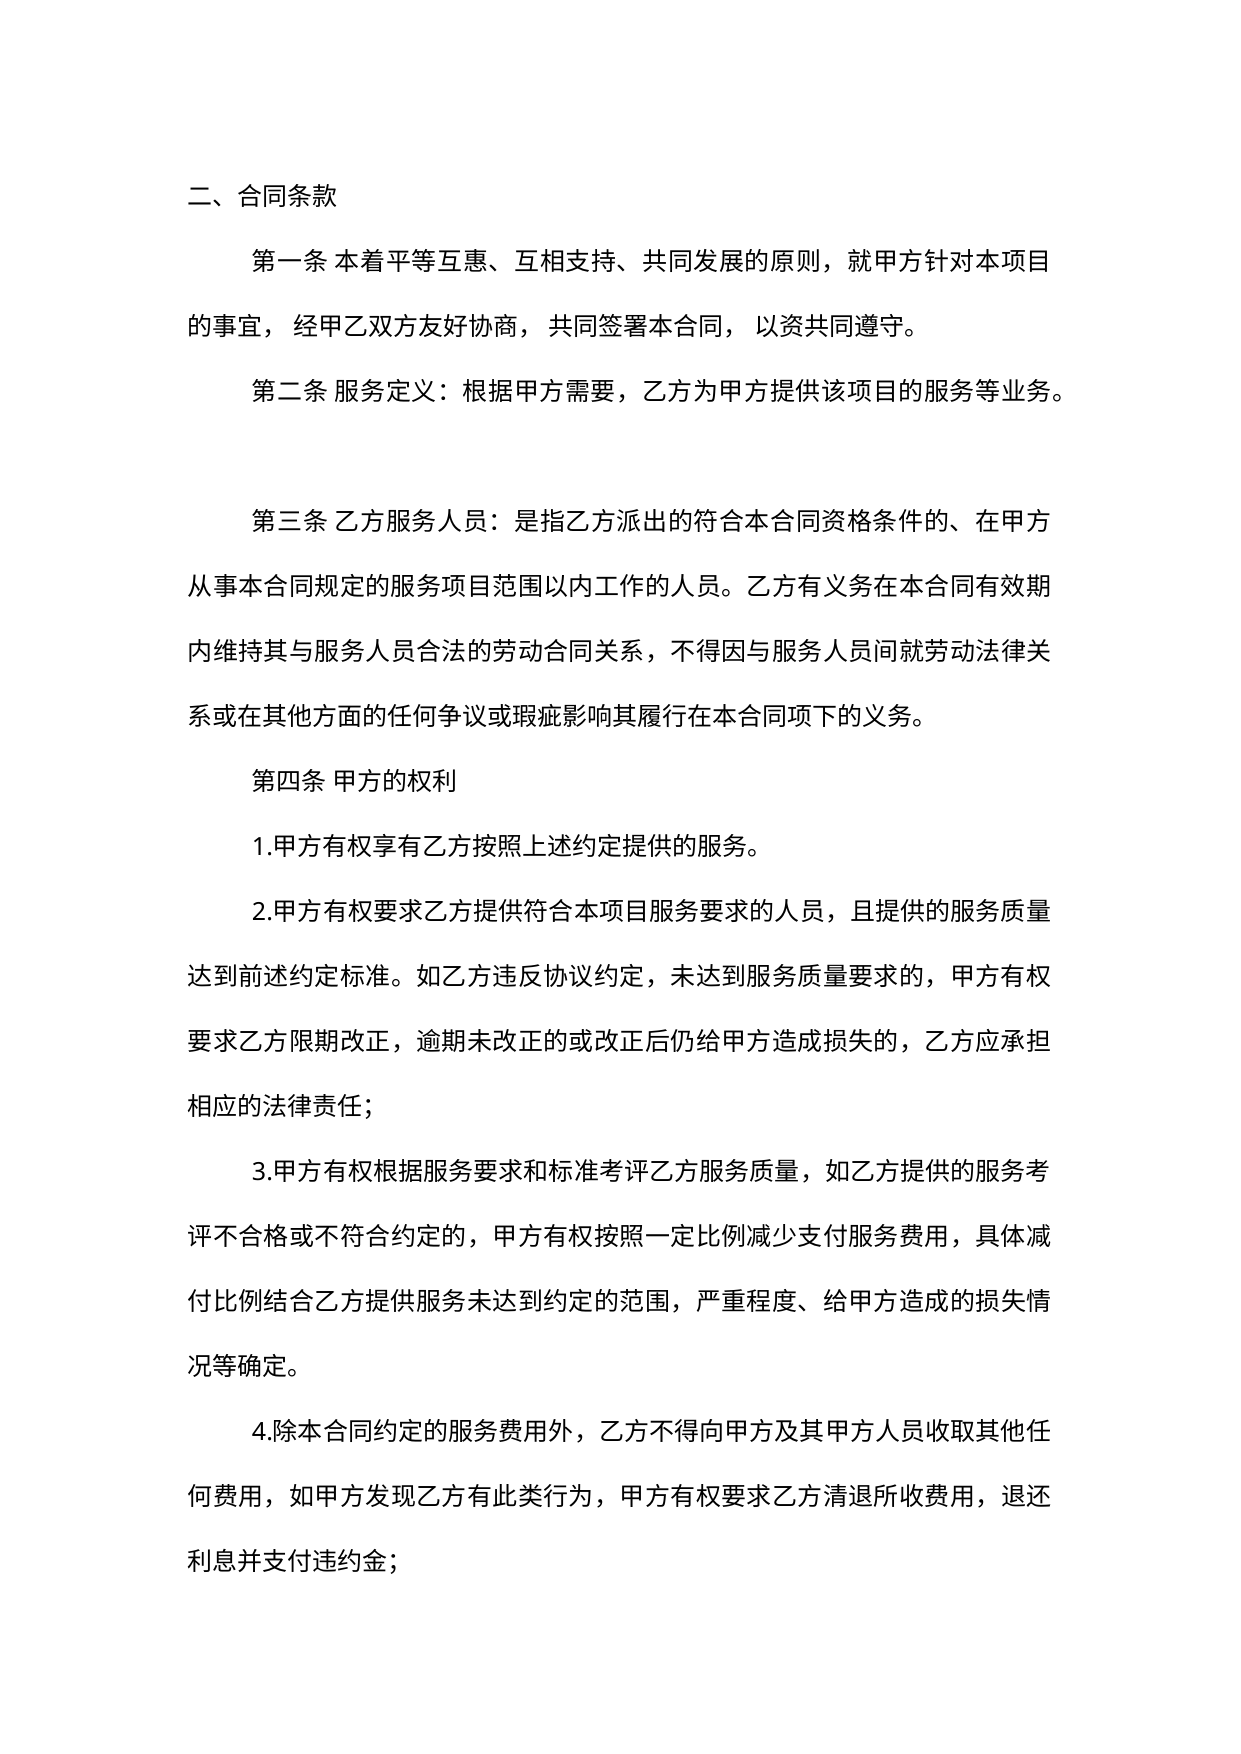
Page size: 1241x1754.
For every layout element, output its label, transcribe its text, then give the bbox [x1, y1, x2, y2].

text 4.除本合同约定的服务费用外，乙方不得向甲方及其甲方人员收取其他任何费用，如甲方发现乙方有此类行为，甲方有权要求乙方清退所收费用，退还利息并支付违约金； [187, 1397, 1053, 1592]
text 第四条 甲方的权利 [187, 747, 1053, 812]
text 1.甲方有权享有乙方按照上述约定提供的服务。 [187, 812, 1053, 877]
text 第三条 乙方服务人员：是指乙方派出的符合本合同资格条件的、在甲方从事本合同规定的服务项目范围以内工作的人员。乙方有义务在本合同有效期内维持其与服务人员合法的劳动合同关系，不得因与服务人员间就劳动法律关系或在其他方面的任何争议或瑕疵影响其履行在本合同项下的义务。 [187, 487, 1053, 747]
text 第一条 本着平等互惠、互相支持、共同发展的原则，就甲方针对本项目的事宜， 经甲乙双方友好协商， 共同签署本合同， 以资共同遵守。 [187, 227, 1053, 357]
text 二、合同条款 [187, 162, 1053, 227]
text 第二条 服务定义：根据甲方需要，乙方为甲方提供该项目的服务等业务。 [187, 357, 1053, 487]
text 2.甲方有权要求乙方提供符合本项目服务要求的人员，且提供的服务质量达到前述约定标准。如乙方违反协议约定，未达到服务质量要求的，甲方有权要求乙方限期改正，逾期未改正的或改正后仍给甲方造成损失的，乙方应承担相应的法律责任； [187, 877, 1053, 1137]
text 3.甲方有权根据服务要求和标准考评乙方服务质量，如乙方提供的服务考评不合格或不符合约定的，甲方有权按照一定比例减少支付服务费用，具体减付比例结合乙方提供服务未达到约定的范围，严重程度、给甲方造成的损失情况等确定。 [187, 1137, 1053, 1397]
